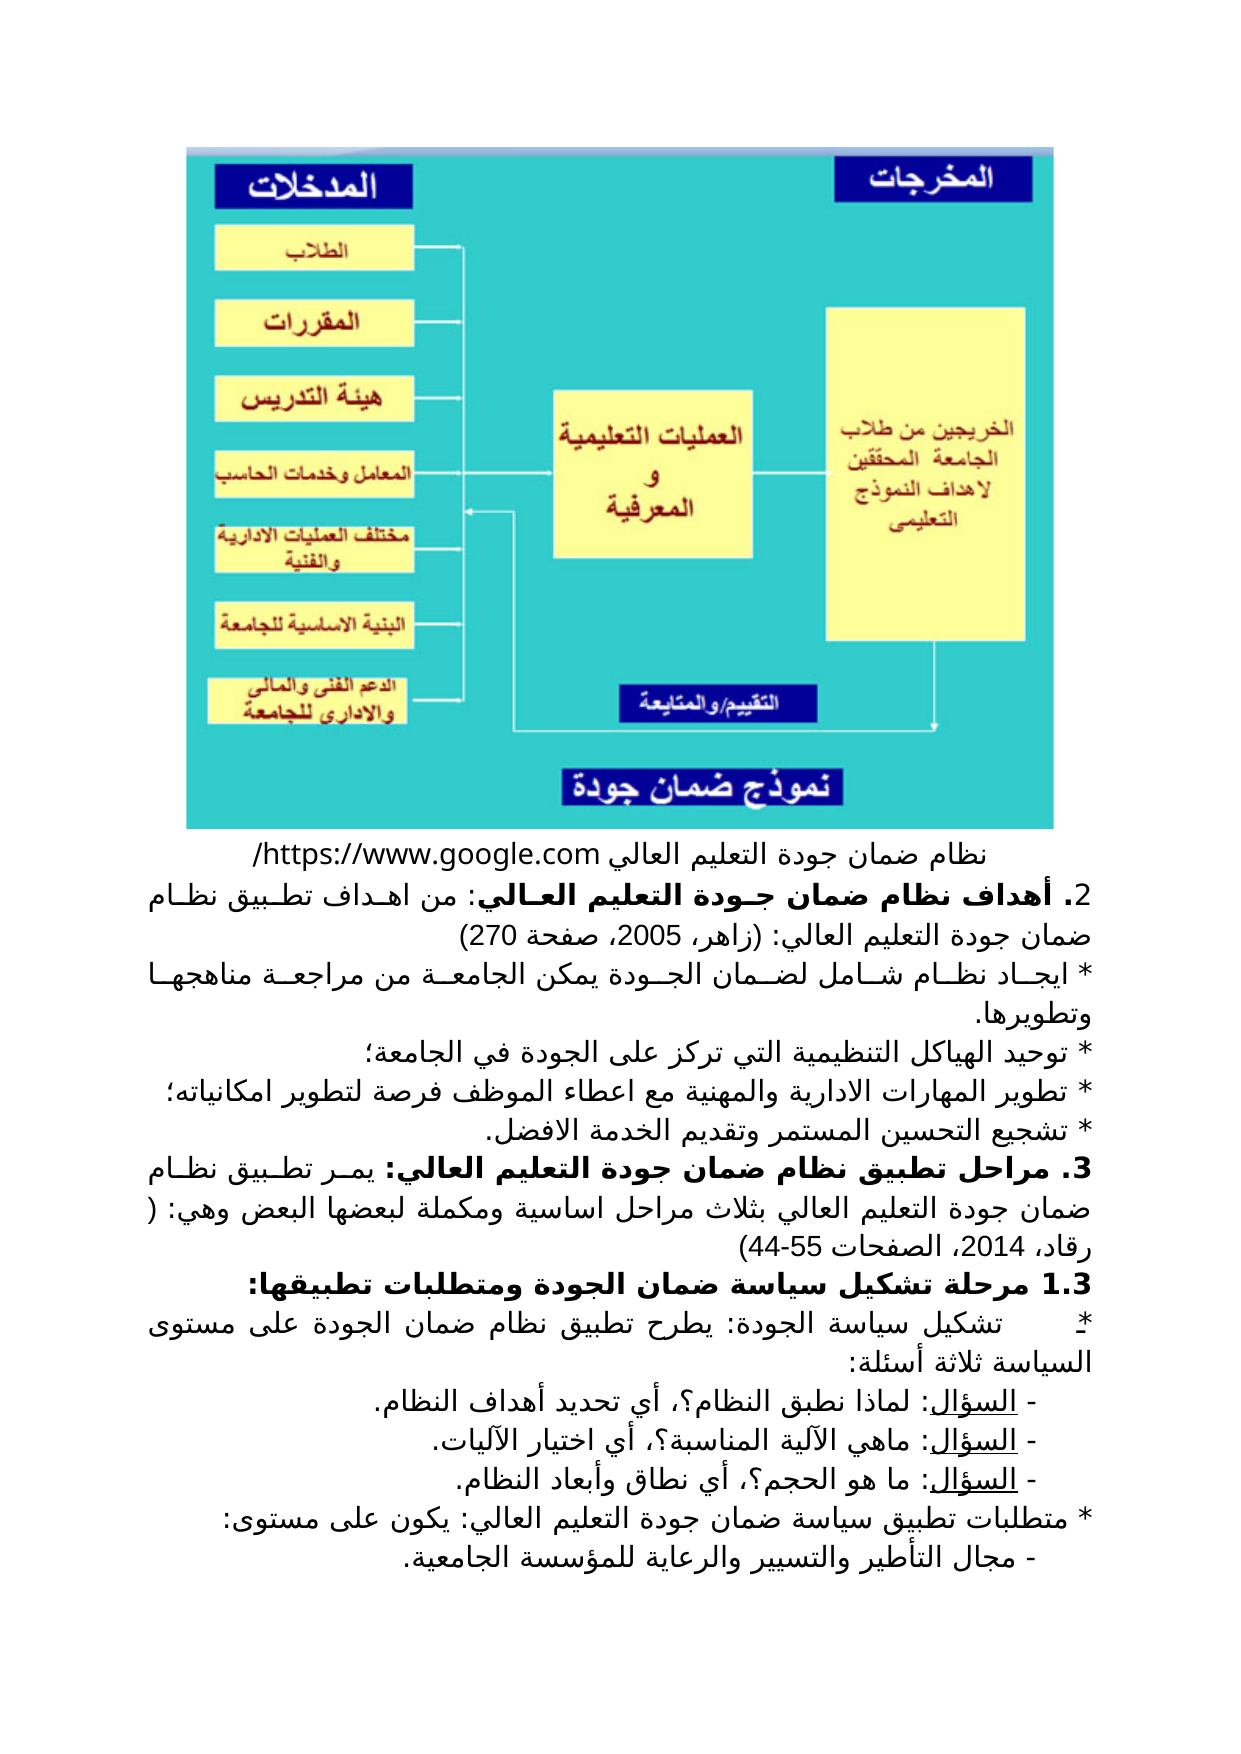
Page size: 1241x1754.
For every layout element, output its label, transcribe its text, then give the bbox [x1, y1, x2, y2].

text نظام ضمان جودة التعليم العالي https://www.google.com/ [148, 833, 1093, 873]
text * تطوير المهارات الادارية والمهنية مع اعطاء الموظف فرصة لتطوير امكانياته؛ [148, 1074, 1093, 1108]
text - السؤال: لماذا نطبق النظام؟، أي تحديد أهداف النظام. [148, 1384, 1093, 1418]
text * متطلبات تطبيق سياسة ضمان جودة التعليم العالي: يكون على مستوى: [148, 1501, 1093, 1535]
text - السؤال: ما هو الحجم؟، أي نطاق وأبعاد النظام. [148, 1462, 1093, 1496]
text 2. أهداف نظام ضمان جودة التعليم العالي: من اهداف تطبيق نظام ضمان جودة التعليم العالي: [148, 879, 1093, 952]
text * تشكيل سياسة الجودة: يطرح تطبيق نظام ضمان الجودة على مستوى السياسة ثلاثة أسئلة: [148, 1307, 1093, 1379]
text 3. مراحل تطبيق نظام ضمان جودة التعليم العالي: يمر تطبيق نظام ضمان جودة التعليم العالي بثلاث مراحل اساسية ومكملة لبعضها البعض وهي: [148, 1152, 1093, 1263]
text * تشجيع التحسين المستمر وتقديم الخدمة الافضل. [148, 1113, 1093, 1147]
text * ايجاد نظام شامل لضمان الجودة يمكن الجامعة من مراجعة مناهجها وتطويرها. [148, 957, 1093, 1030]
text * توحيد الهياكل التنظيمية التي تركز على الجودة في الجامعة؛ [148, 1035, 1093, 1069]
picture [186, 147, 1054, 829]
text 1.3 مرحلة تشكيل سياسة ضمان الجودة ومتطلبات تطبيقها: [148, 1268, 1093, 1302]
text - السؤال: ماهي الآلية المناسبة؟، أي اختيار الآليات. [148, 1423, 1093, 1457]
text - مجال التأطير والتسيير والرعاية للمؤسسة الجامعية. [148, 1540, 1093, 1574]
